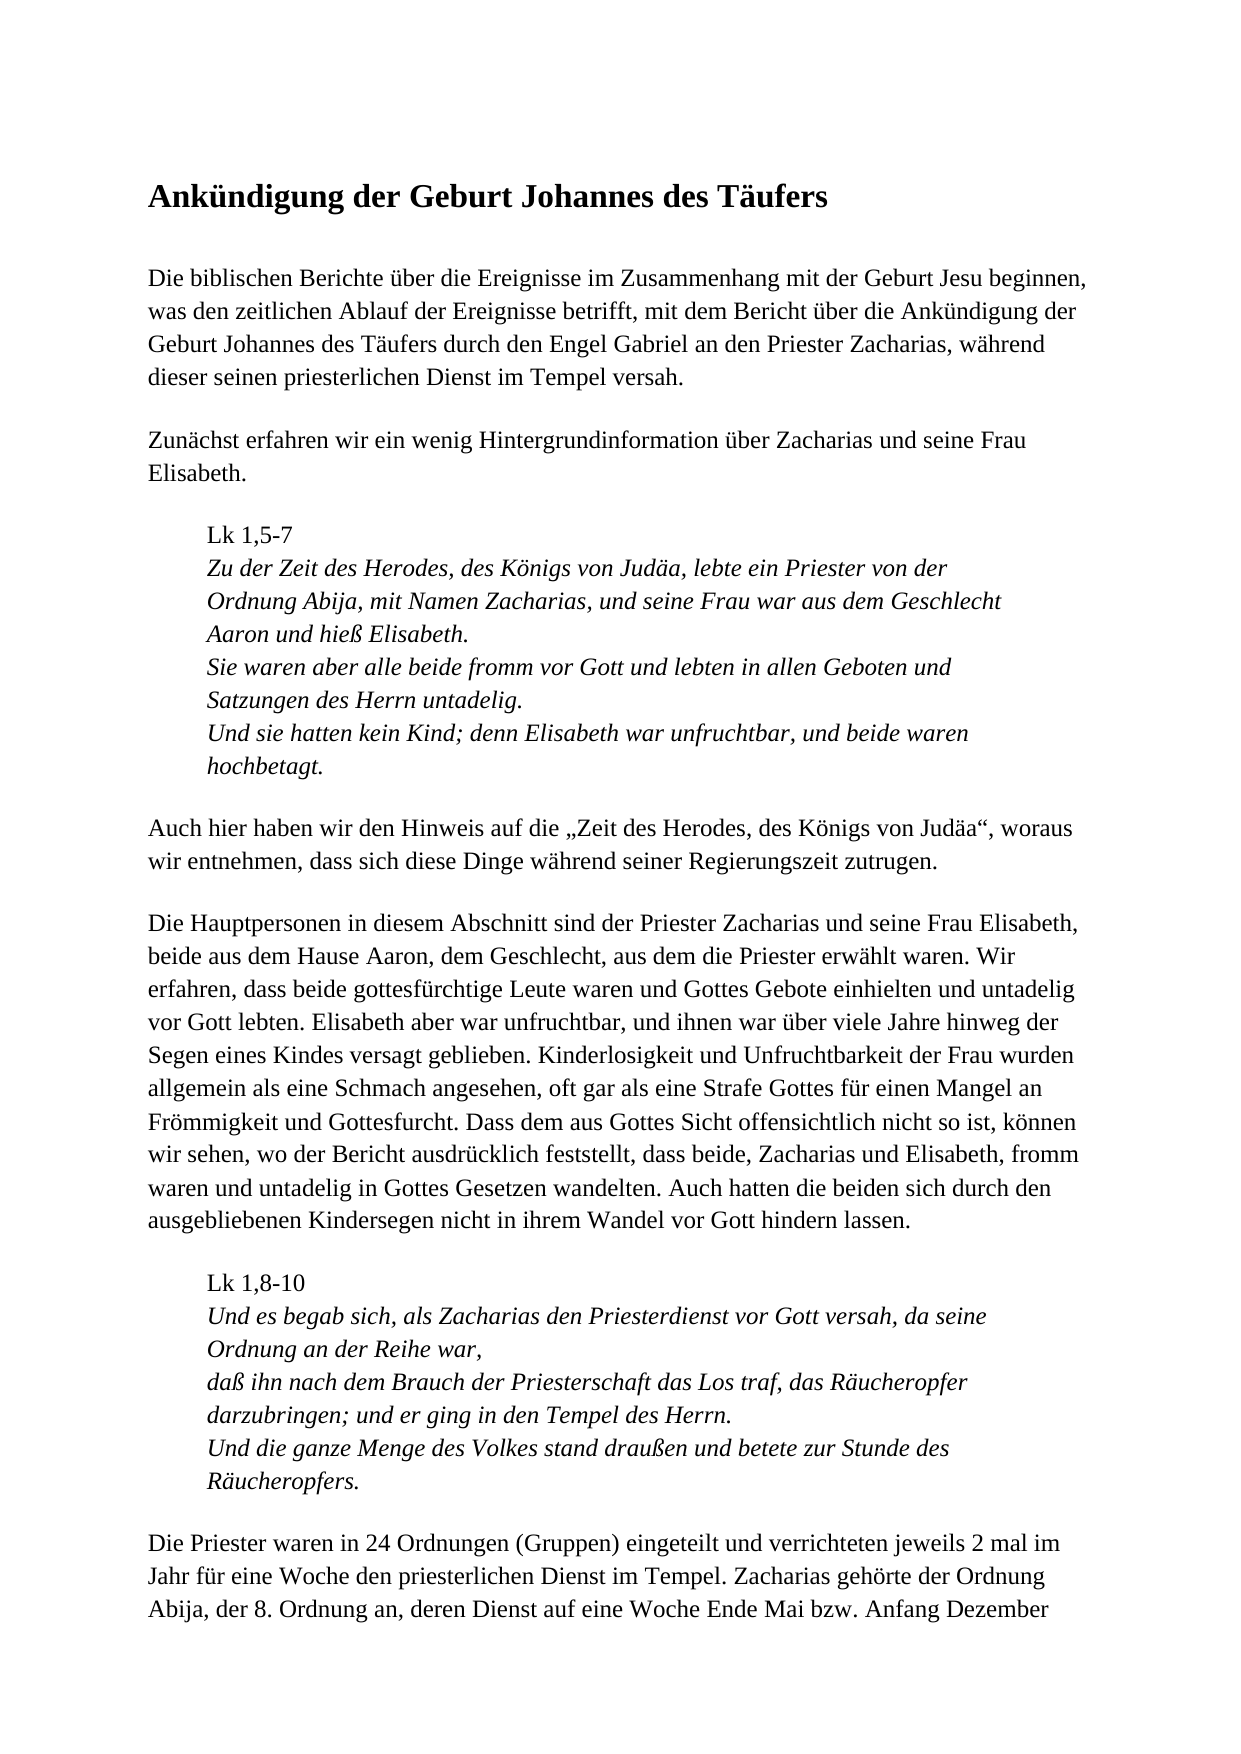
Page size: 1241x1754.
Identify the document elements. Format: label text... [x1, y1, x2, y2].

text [148, 1528, 1093, 1623]
text Lk 1,8-10 [207, 1268, 1033, 1297]
text Zu der Zeit des Herodes, des Königs von Judäa, lebte ein Priester von der Ordnung Abija, mit Namen Zacharias, und seine Frau war aus dem Geschlecht Aaron und hieß Elisabeth. Sie waren aber alle beide fromm vor Gott und lebten in allen Geboten und Satzungen des Herrn untadelig. Und sie hatten kein Kind; denn Elisabeth war unfruchtbar, und beide waren hochbetagt. [207, 553, 1033, 780]
text Die Hauptpersonen in diesem Abschnitt sind der Priester Zacharias und seine Frau Elisabeth, beide aus dem Hause Aaron, dem Geschlecht, aus dem die Priester erwählt waren. Wir erfahren, dass beide gottesfürchtige Leute waren und Gottes Gebote einhielten und untadelig vor Gott lebten. Elisabeth aber war unfruchtbar, und ihnen war über viele Jahre hinweg der Segen eines Kindes versagt geblieben. Kinderlosigkeit und Unfruchtbarkeit der Frau wurden allgemein als eine Schmach angesehen, oft gar als eine Strafe Gottes für einen Mangel an Frömmigkeit und Gottesfurcht. Dass dem aus Gottes Sicht offensichtlich nicht so ist, können wir sehen, wo der Bericht ausdrücklich feststellt, dass beide, Zacharias und Elisabeth, fromm waren und untadelig in Gottes Gesetzen wandelten. Auch hatten die beiden sich durch den ausgebliebenen Kindersegen nicht in ihrem Wandel vor Gott hindern lassen. [148, 908, 1093, 1234]
subtitle Ankündigung der Geburt Johannes des Täufers [148, 177, 1093, 215]
text Lk 1,5-7 [207, 520, 1033, 549]
text Auch hier haben wir den Hinweis auf die „Zeit des Herodes, des Königs von Judäa“, woraus wir entnehmen, dass sich diese Dinge während seiner Regierungszeit zutrugen. [148, 813, 1093, 875]
text Und es begab sich, als Zacharias den Priesterdienst vor Gott versah, da seine Ordnung an der Reihe war, daß ihn nach dem Brauch der Priesterschaft das Los traf, das Räucheropfer darzubringen; und er ging in den Tempel des Herrn. Und die ganze Menge des Volkes stand draußen und betete zur Stunde des Räucheropfers. [207, 1301, 1033, 1495]
text Zunächst erfahren wir ein wenig Hintergrundinformation über Zacharias und seine Frau Elisabeth. [148, 425, 1093, 486]
text Die biblischen Berichte über die Ereignisse im Zusammenhang mit der Geburt Jesu beginnen, was den zeitlichen Ablauf der Ereignisse betrifft, mit dem Bericht über die Ankündigung der Geburt Johannes des Täufers durch den Engel Gabriel an den Priester Zacharias, während dieser seinen priesterlichen Dienst im Tempel versah. [148, 263, 1093, 391]
